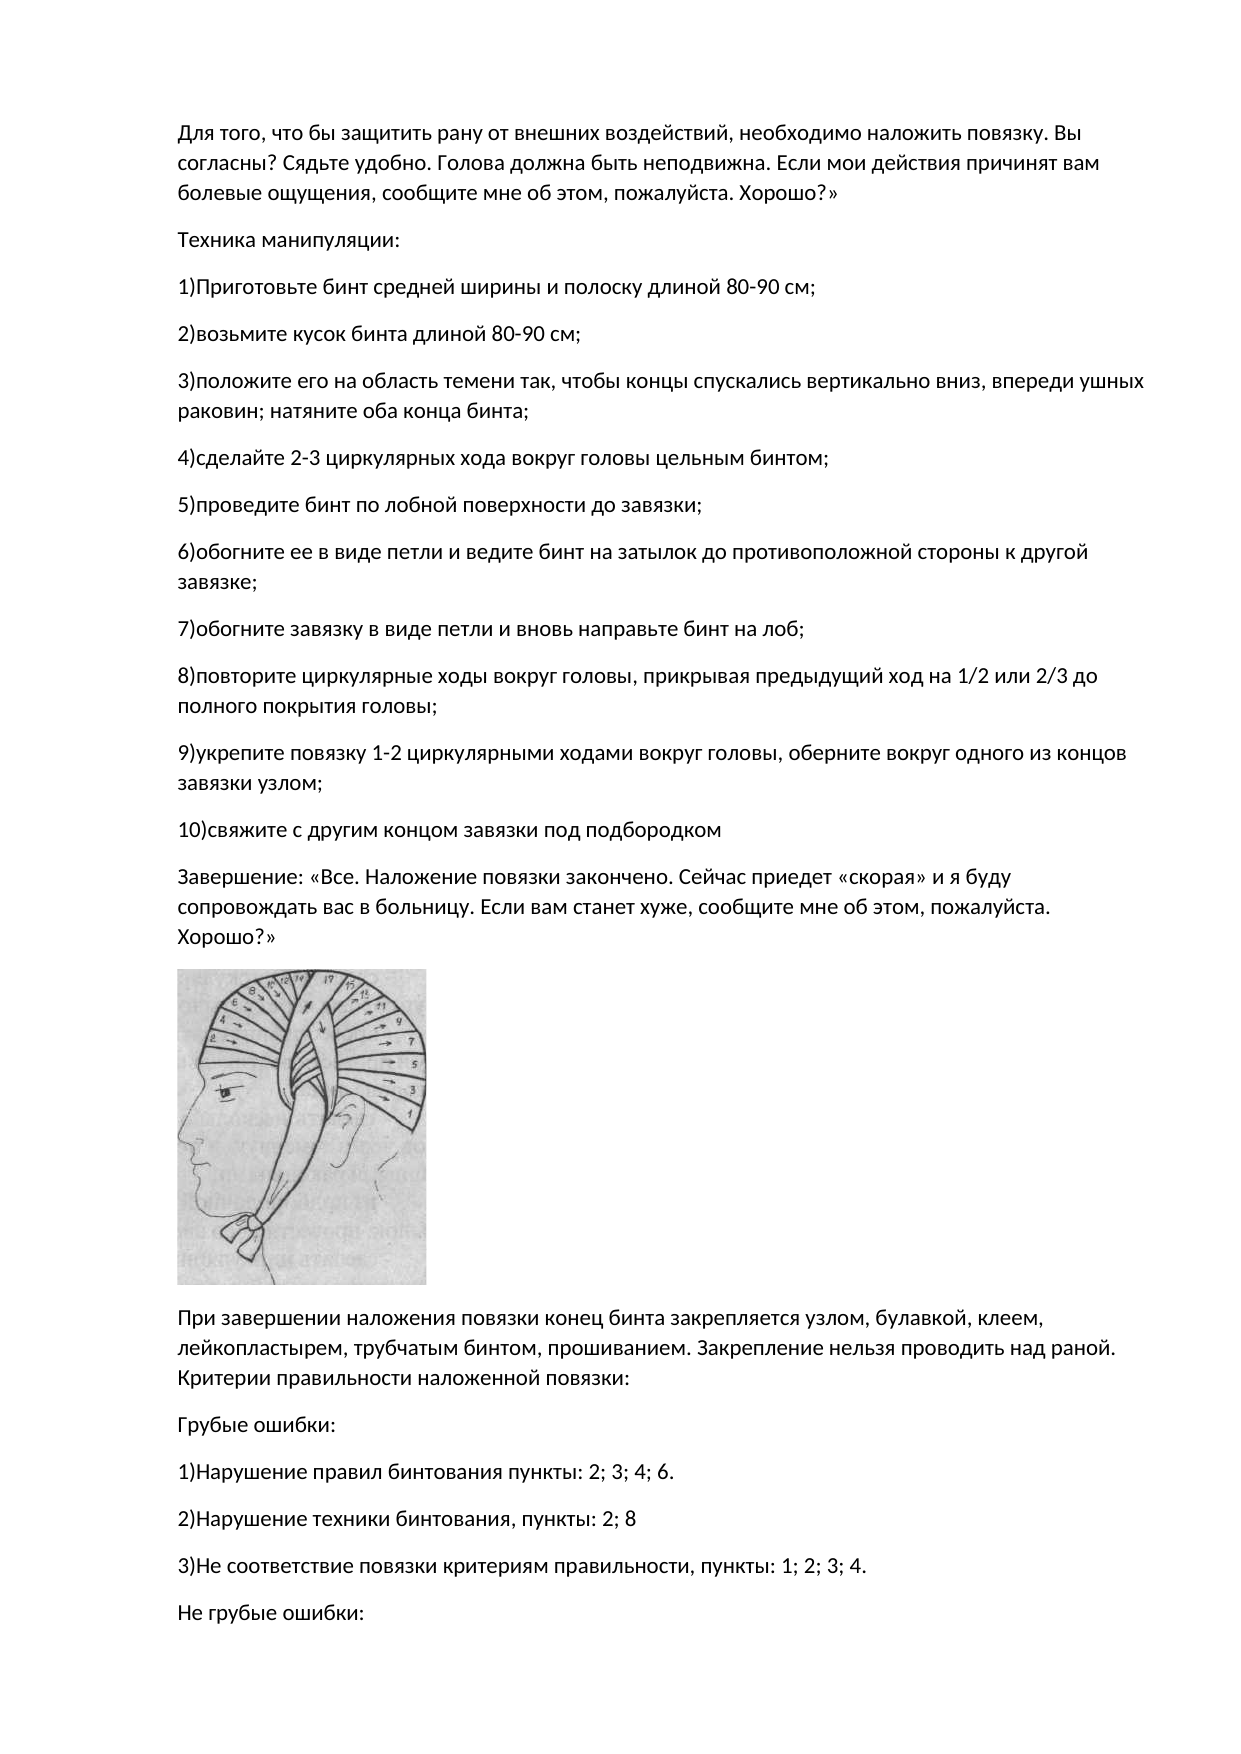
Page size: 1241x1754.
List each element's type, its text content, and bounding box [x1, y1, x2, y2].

text Завершение: «Все. Наложение повязки закончено. Сейчас приедет «скорая» и я буду сопровождать вас в больницу. Если вам станет хуже, сообщите мне об этом, пожалуйста. Хорошо?» [177, 862, 1152, 950]
text 6)обогните ее в виде петли и ведите бинт на затылок до противоположной стороны к другой завязке; [177, 537, 1152, 595]
text Техника манипуляции: [177, 225, 1152, 253]
text 4)сделайте 2-3 циркулярных хода вокруг головы цельным бинтом; [177, 443, 1152, 471]
text 5)проведите бинт по лобной поверхности до завязки; [177, 490, 1152, 518]
text 3)положите его на область темени так, чтобы концы спускались вертикально вниз, впереди ушных раковин; натяните оба конца бинта; [177, 366, 1152, 424]
text Грубые ошибки: [177, 1410, 1152, 1438]
text 9)укрепите повязку 1-2 циркулярными ходами вокруг головы, оберните вокруг одного из концов завязки узлом; [177, 738, 1152, 796]
text 10)свяжите с другим концом завязки под подбородком [177, 815, 1152, 843]
text 8)повторите циркулярные ходы вокруг головы, прикрывая предыдущий ход на 1/2 или 2/3 до полного покрытия головы; [177, 661, 1152, 719]
text При завершении наложения повязки конец бинта закрепляется узлом, булавкой, клеем, лейкопластырем, трубчатым бинтом, прошиванием. Закрепление нельзя проводить над раной. Критерии правильности наложенной повязки: [177, 1303, 1152, 1391]
text 2)возьмите кусок бинта длиной 80-90 см; [177, 319, 1152, 347]
text 7)обогните завязку в виде петли и вновь направьте бинт на лоб; [177, 614, 1152, 642]
text 2)Нарушение техники бинтования, пункты: 2; 8 [177, 1504, 1152, 1532]
text 1)Нарушение правил бинтования пункты: 2; 3; 4; 6. [177, 1457, 1152, 1485]
text 3)Не соответствие повязки критериям правильности, пункты: 1; 2; 3; 4. [177, 1551, 1152, 1579]
text Не грубые ошибки: [177, 1598, 1152, 1626]
text 1)Приготовьте бинт средней ширины и полоску длиной 80-90 см; [177, 272, 1152, 300]
picture [177, 969, 427, 1285]
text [177, 118, 1152, 207]
